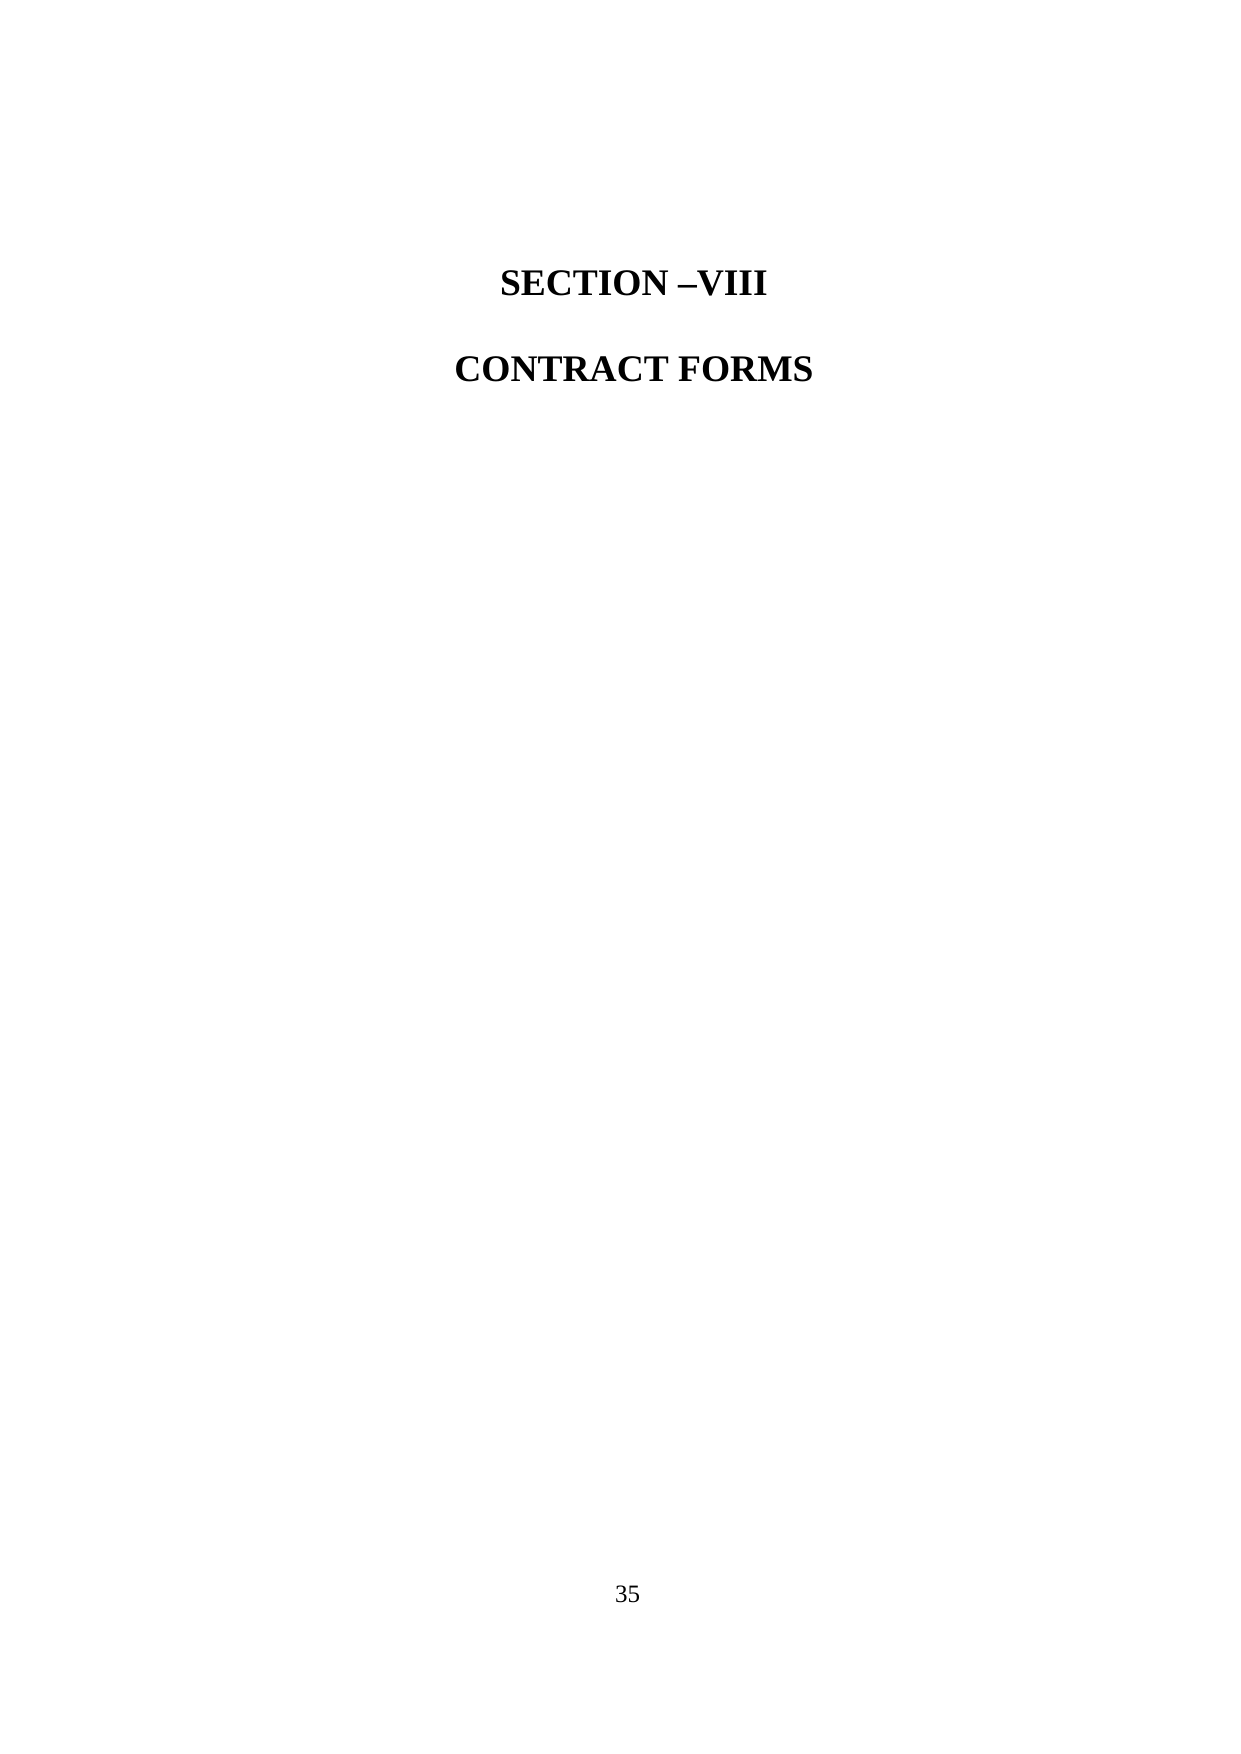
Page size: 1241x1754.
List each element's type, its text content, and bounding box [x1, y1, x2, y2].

text CONTRACT FORMS [177, 347, 1090, 390]
text SECTION –VIII [177, 260, 1090, 303]
